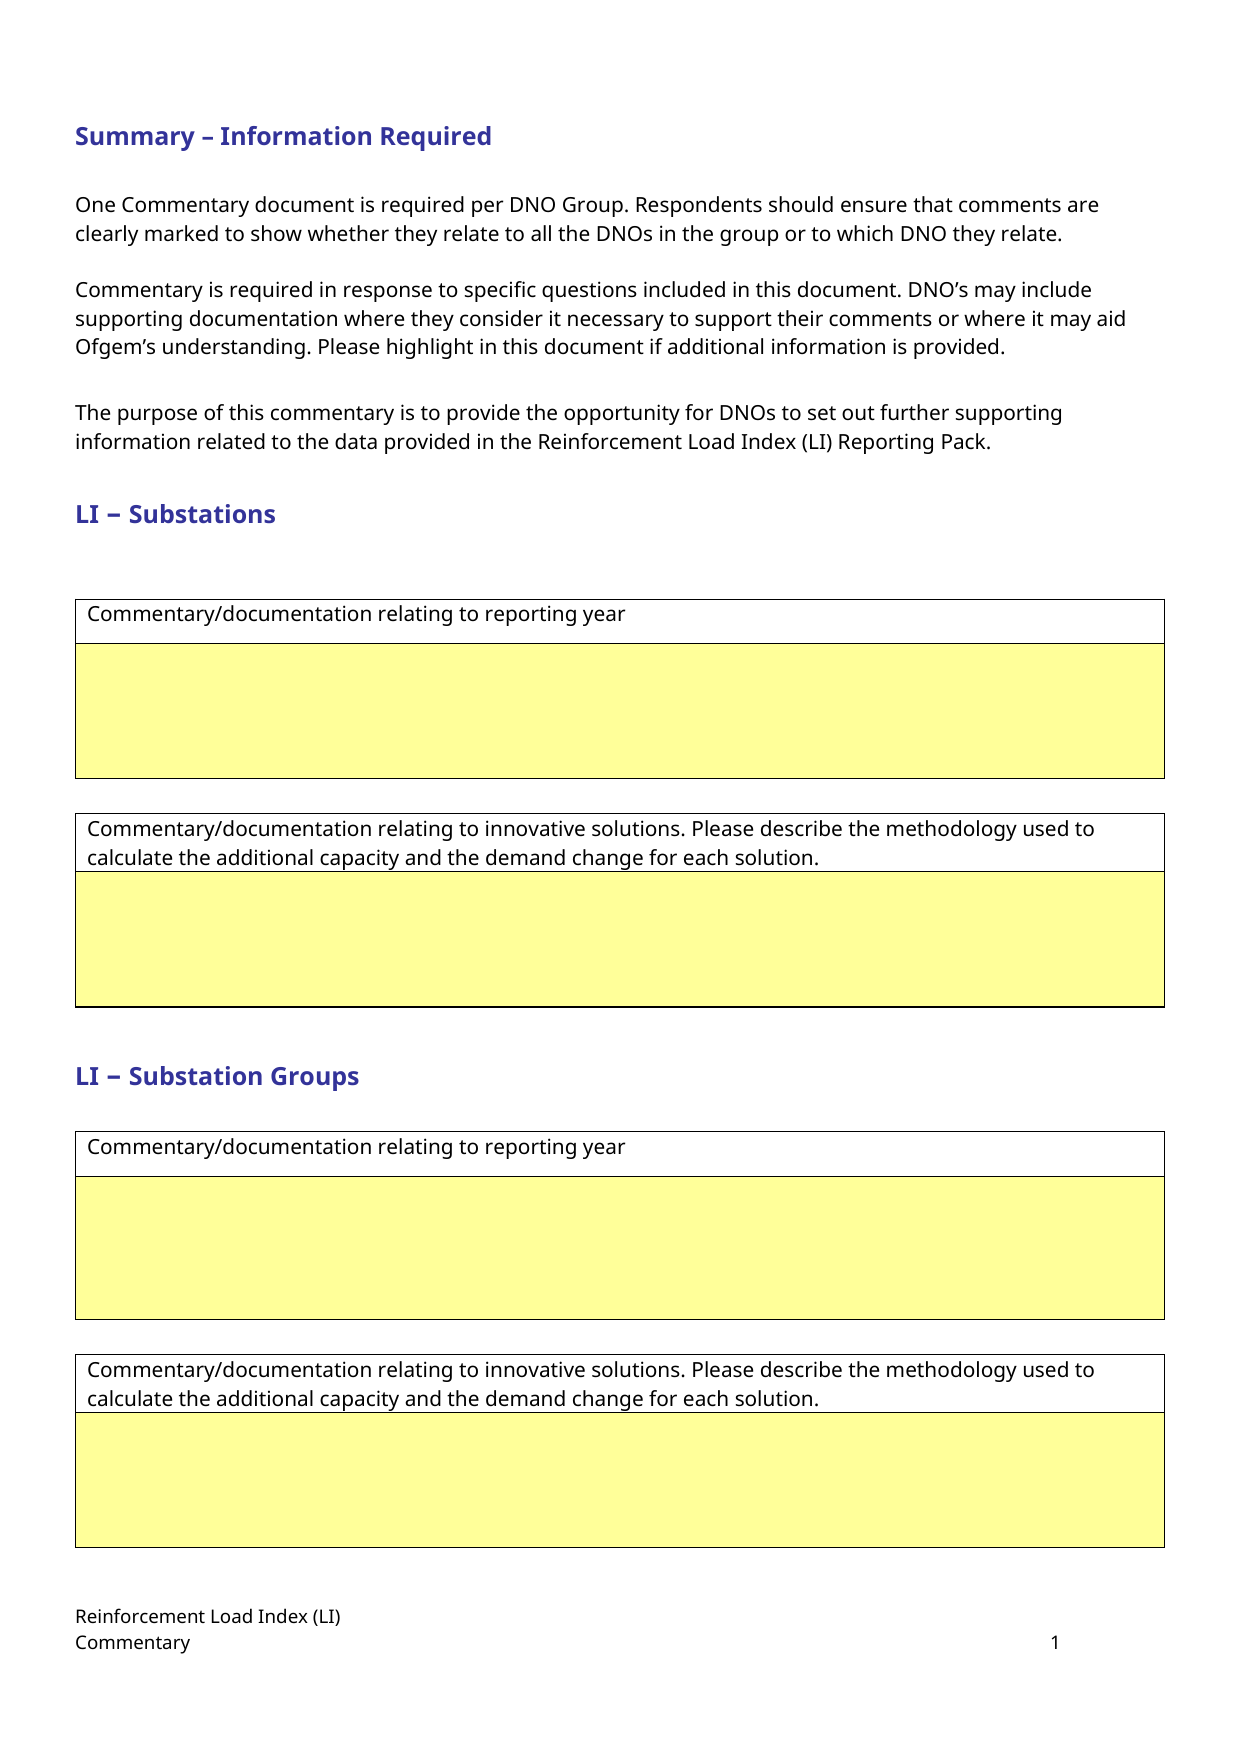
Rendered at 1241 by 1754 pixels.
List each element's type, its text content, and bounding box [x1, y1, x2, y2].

table_header Commentary/documentation relating to reporting year [76, 1132, 1164, 1176]
text One Commentary document is required per DNO Group. Respondents should ensure that comments are clearly marked to show whether they relate to all the DNOs in the group or to which DNO they relate. [75, 190, 1165, 247]
list The purpose of this commentary is to provide the opportunity for DNOs to set out further supporting information related to the data provided in the Reinforcement Load Index (LI) Reporting Pack. [75, 398, 1165, 455]
table_cell [76, 644, 1164, 778]
table_cell [76, 1177, 1164, 1319]
table_header Commentary/documentation relating to innovative solutions. Please describe the methodology used to calculate the additional capacity and the demand change for each solution. [76, 1355, 1164, 1412]
subtitle LI – Substation Groups [75, 1054, 1165, 1094]
text Commentary is required in response to specific questions included in this document. DNO’s may include supporting documentation where they consider it necessary to support their comments or where it may aid Ofgem’s understanding. Please highlight in this document if additional information is provided. [75, 276, 1165, 361]
table_header Commentary/documentation relating to reporting year [76, 600, 1164, 643]
subtitle Summary – Information Required [75, 119, 1165, 153]
table_cell [76, 1413, 1164, 1547]
subtitle LI – Substations [75, 493, 1165, 532]
table_cell [76, 872, 1164, 1006]
table_header Commentary/documentation relating to innovative solutions. Please describe the methodology used to calculate the additional capacity and the demand change for each solution. [76, 814, 1164, 871]
